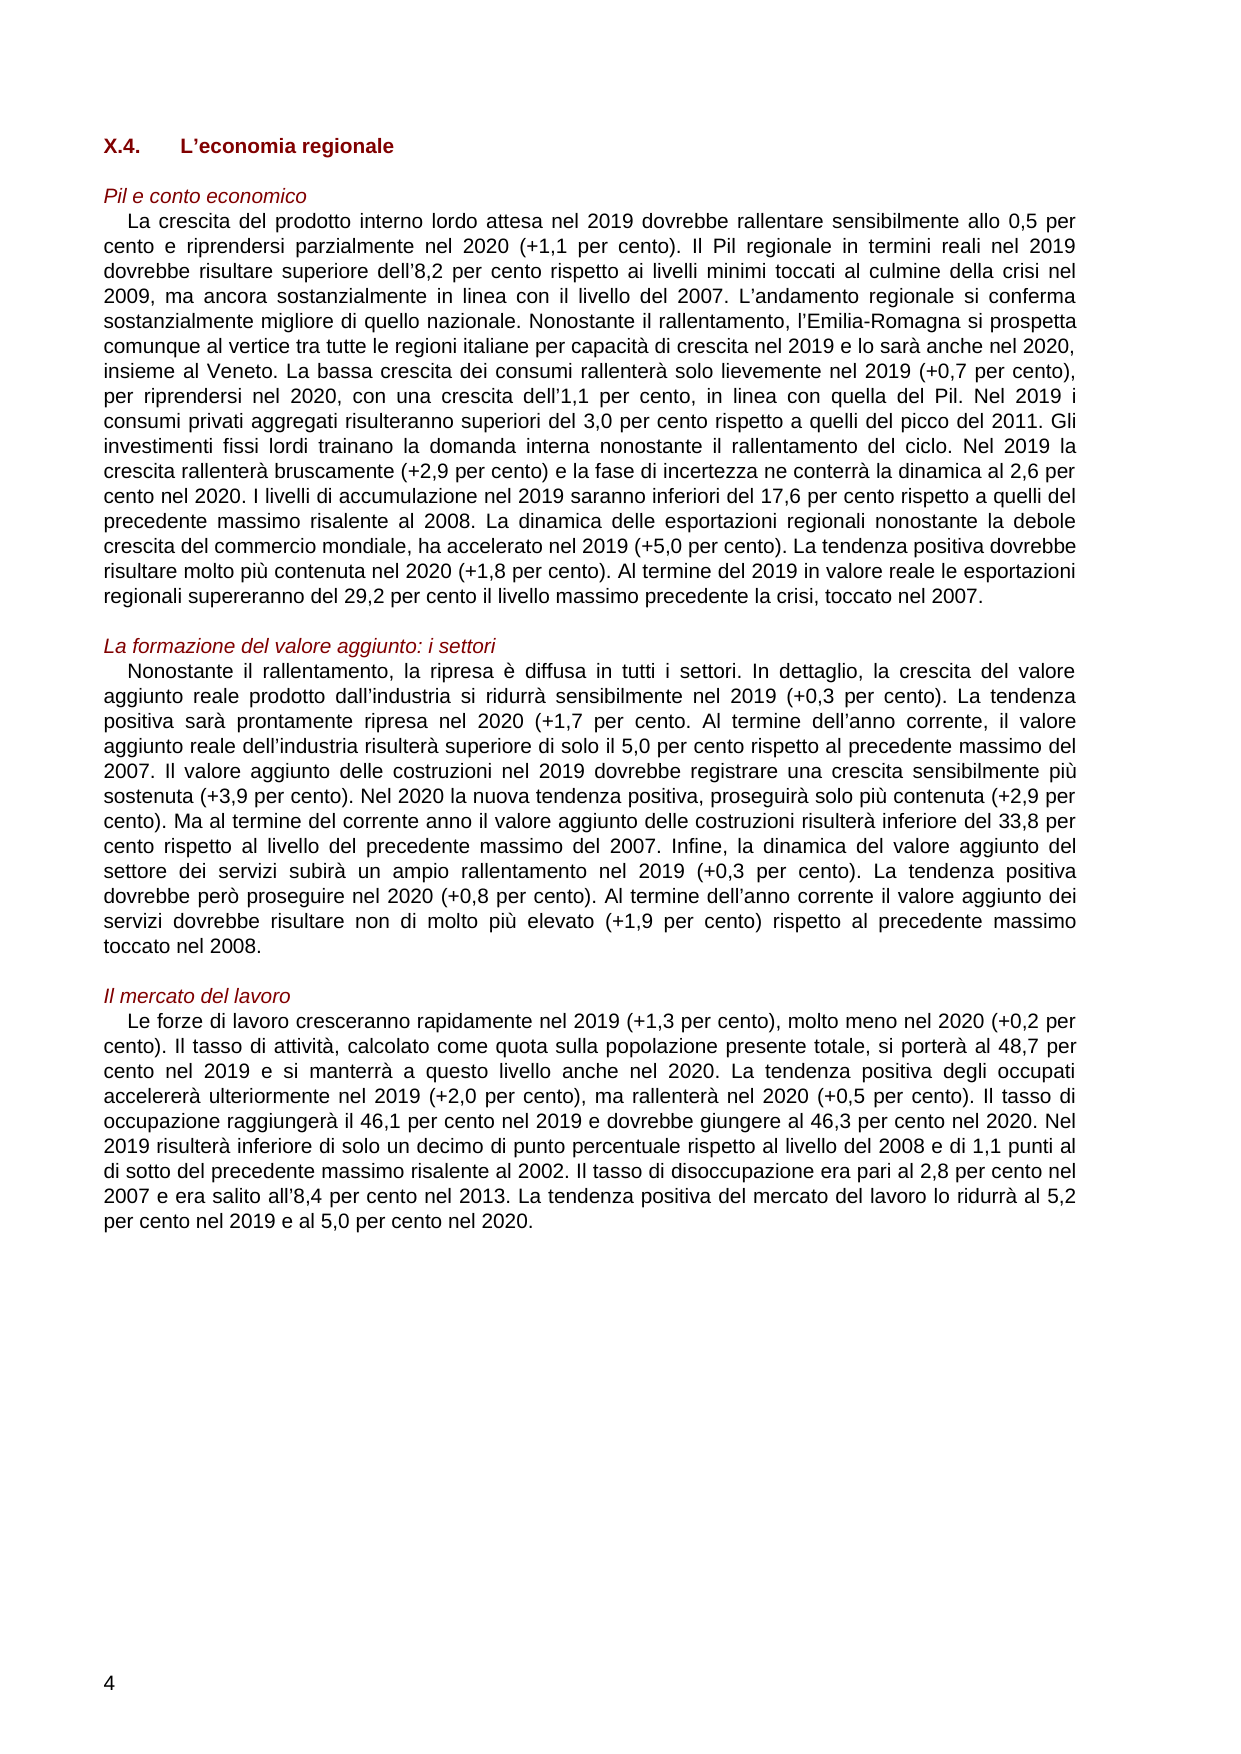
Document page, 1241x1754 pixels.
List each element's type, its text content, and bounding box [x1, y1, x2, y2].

text Le forze di lavoro cresceranno rapidamente nel 2019 (+1,3 per cento), molto meno nel 2020 (+0,2 per cento). Il tasso di attività, calcolato come quota sulla popolazione presente totale, si porterà al 48,7 per cento nel 2019 e si manterrà a questo livello anche nel 2020. La tendenza positiva degli occupati accelererà ulteriormente nel 2019 (+2,0 per cento), ma rallenterà nel 2020 (+0,5 per cento). Il tasso di occupazione raggiungerà il 46,1 per cento nel 2019 e dovrebbe giungere al 46,3 per cento nel 2020. Nel 2019 risulterà inferiore di solo un decimo di punto percentuale rispetto al livello del 2008 e di 1,1 punti al di sotto del precedente massimo risalente al 2002. Il tasso di disoccupazione era pari al 2,8 per cento nel 2007 e era salito all’8,4 per cento nel 2013. La tendenza positiva del mercato del lavoro lo ridurrà al 5,2 per cento nel 2019 e al 5,0 per cento nel 2020. [103, 1008, 1078, 1233]
subtitle X.4. L’economia regionale [103, 133, 1078, 158]
subtitle La formazione del valore aggiunto: i settori [103, 633, 1078, 658]
text Nonostante il rallentamento, la ripresa è diffusa in tutti i settori. In dettaglio, la crescita del valore aggiunto reale prodotto dall’industria si ridurrà sensibilmente nel 2019 (+0,3 per cento). La tendenza positiva sarà prontamente ripresa nel 2020 (+1,7 per cento. Al termine dell’anno corrente, il valore aggiunto reale dell’industria risulterà superiore di solo il 5,0 per cento rispetto al precedente massimo del 2007. Il valore aggiunto delle costruzioni nel 2019 dovrebbe registrare una crescita sensibilmente più sostenuta (+3,9 per cento). Nel 2020 la nuova tendenza positiva, proseguirà solo più contenuta (+2,9 per cento). Ma al termine del corrente anno il valore aggiunto delle costruzioni risulterà inferiore del 33,8 per cento rispetto al livello del precedente massimo del 2007. Infine, la dinamica del valore aggiunto del settore dei servizi subirà un ampio rallentamento nel 2019 (+0,3 per cento). La tendenza positiva dovrebbe però proseguire nel 2020 (+0,8 per cento). Al termine dell’anno corrente il valore aggiunto dei servizi dovrebbe risultare non di molto più elevato (+1,9 per cento) rispetto al precedente massimo toccato nel 2008. [103, 658, 1078, 958]
subtitle Pil e conto economico [103, 183, 1078, 208]
subtitle Il mercato del lavoro [103, 983, 1078, 1008]
text La crescita del prodotto interno lordo attesa nel 2019 dovrebbe rallentare sensibilmente allo 0,5 per cento e riprendersi parzialmente nel 2020 (+1,1 per cento). Il Pil regionale in termini reali nel 2019 dovrebbe risultare superiore dell’8,2 per cento rispetto ai livelli minimi toccati al culmine della crisi nel 2009, ma ancora sostanzialmente in linea con il livello del 2007. L’andamento regionale si conferma sostanzialmente migliore di quello nazionale. Nonostante il rallentamento, l’Emilia-Romagna si prospetta comunque al vertice tra tutte le regioni italiane per capacità di crescita nel 2019 e lo sarà anche nel 2020, insieme al Veneto. La bassa crescita dei consumi rallenterà solo lievemente nel 2019 (+0,7 per cento), per riprendersi nel 2020, con una crescita dell’1,1 per cento, in linea con quella del Pil. Nel 2019 i consumi privati aggregati risulteranno superiori del 3,0 per cento rispetto a quelli del picco del 2011. Gli investimenti fissi lordi trainano la domanda interna nonostante il rallentamento del ciclo. Nel 2019 la crescita rallenterà bruscamente (+2,9 per cento) e la fase di incertezza ne conterrà la dinamica al 2,6 per cento nel 2020. I livelli di accumulazione nel 2019 saranno inferiori del 17,6 per cento rispetto a quelli del precedente massimo risalente al 2008. La dinamica delle esportazioni regionali nonostante la debole crescita del commercio mondiale, ha accelerato nel 2019 (+5,0 per cento). La tendenza positiva dovrebbe risultare molto più contenuta nel 2020 (+1,8 per cento). Al termine del 2019 in valore reale le esportazioni regionali supereranno del 29,2 per cento il livello massimo precedente la crisi, toccato nel 2007. [103, 208, 1078, 608]
